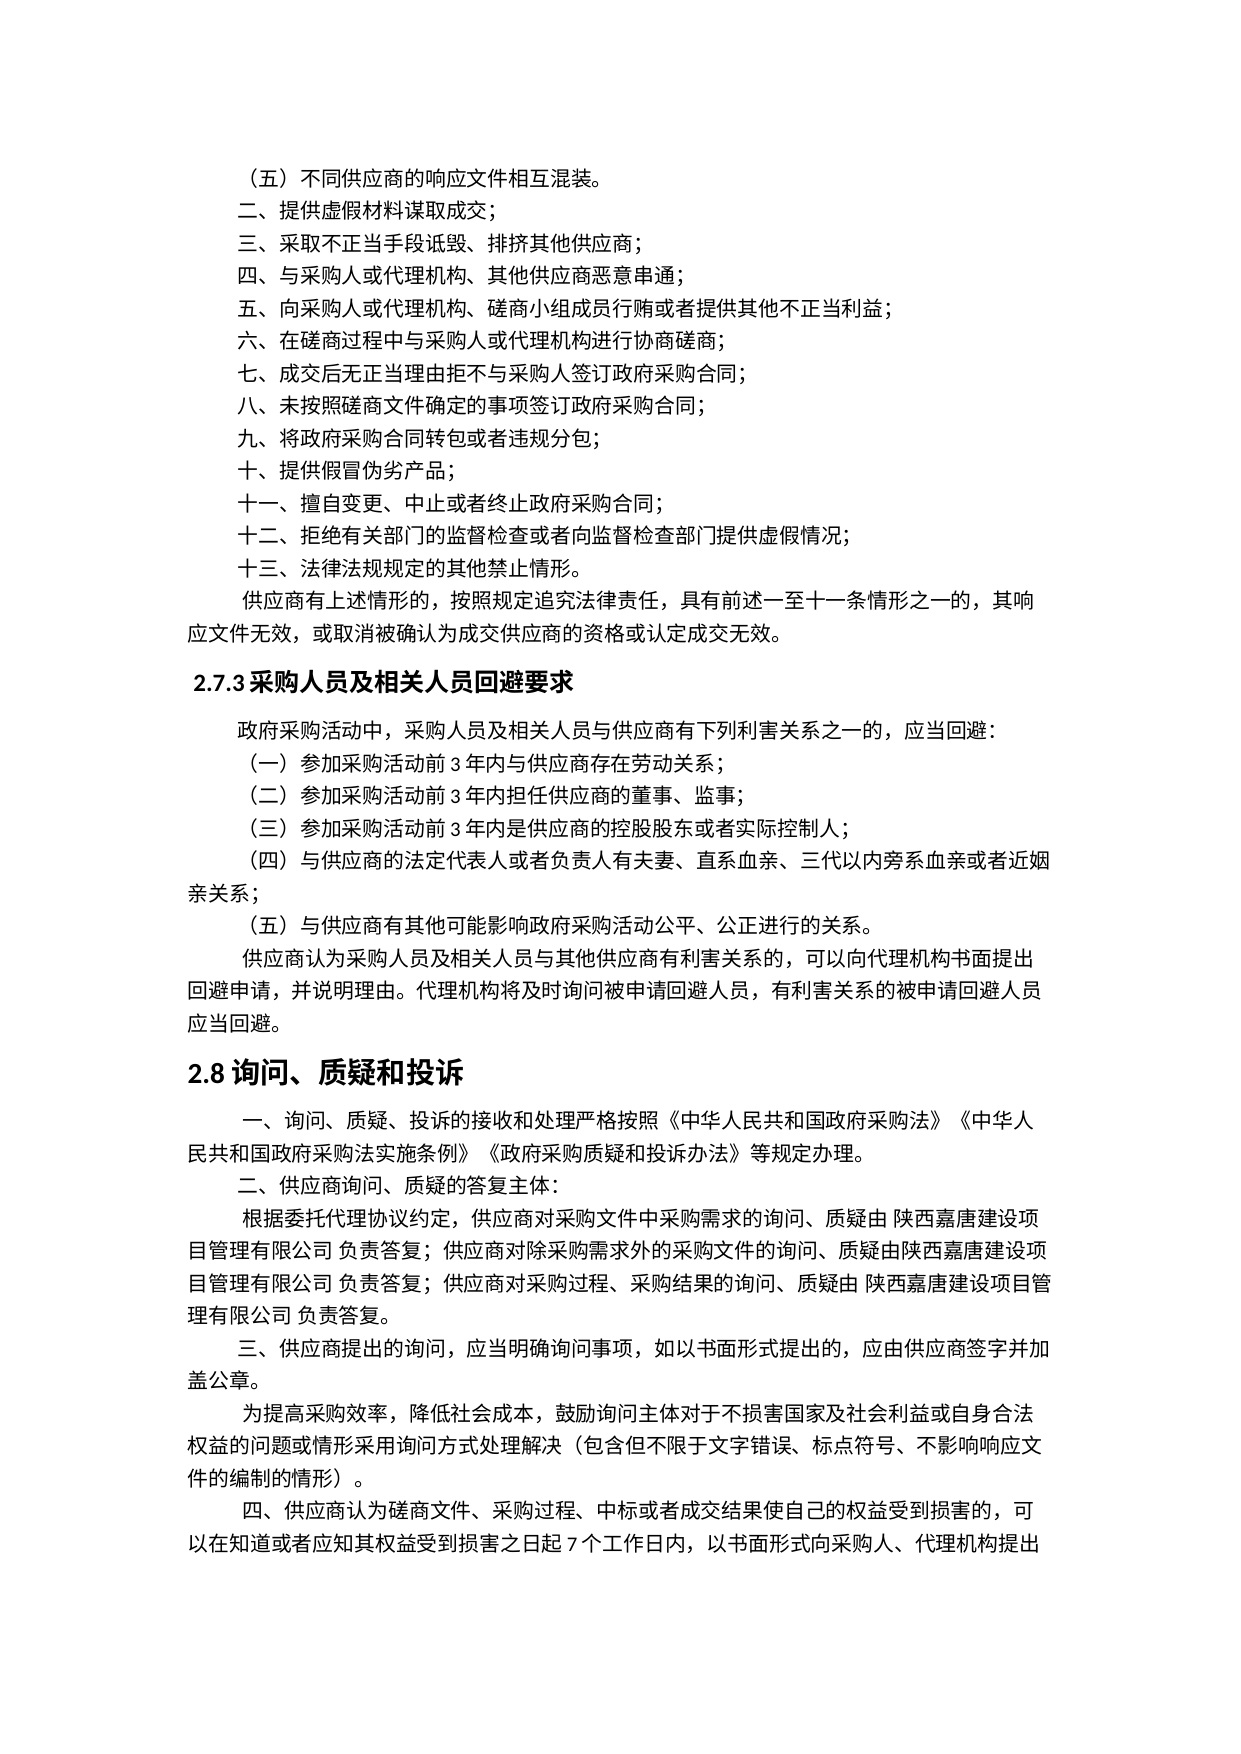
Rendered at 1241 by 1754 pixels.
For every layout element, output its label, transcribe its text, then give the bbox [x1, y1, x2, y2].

text 供应商有上述情形的，按照规定追究法律责任，具有前述一至十一条情形之一的，其响应文件无效，或取消被确认为成交供应商的资格或认定成交无效。 [187, 584, 1053, 649]
text 为提高采购效率，降低社会成本，鼓励询问主体对于不损害国家及社会利益或自身合法权益的问题或情形采用询问方式处理解决（包含但不限于文字错误、标点符号、不影响响应文件的编制的情形）。 [187, 1397, 1053, 1494]
text 三、采取不正当手段诋毁、排挤其他供应商； [187, 227, 1053, 259]
text 供应商认为采购人员及相关人员与其他供应商有利害关系的，可以向代理机构书面提出回避申请，并说明理由。代理机构将及时询问被申请回避人员，有利害关系的被申请回避人员应当回避。 [187, 942, 1053, 1039]
text 一、询问、质疑、投诉的接收和处理严格按照《中华人民共和国政府采购法》《中华人民共和国政府采购法实施条例》《政府采购质疑和投诉办法》等规定办理。 [187, 1104, 1053, 1169]
text 2.7.3采购人员及相关人员回避要求 [187, 649, 1053, 714]
text 根据委托代理协议约定，供应商对采购文件中采购需求的询问、质疑由 陕西嘉唐建设项目管理有限公司 负责答复；供应商对除采购需求外的采购文件的询问、质疑由陕西嘉唐建设项目管理有限公司 负责答复；供应商对采购过程、采购结果的询问、质疑由 陕西嘉唐建设项目管理有限公司 负责答复。 [187, 1202, 1053, 1332]
text 七、成交后无正当理由拒不与采购人签订政府采购合同； [187, 357, 1053, 389]
text 十一、擅自变更、中止或者终止政府采购合同； [187, 487, 1053, 519]
text （三）参加采购活动前3年内是供应商的控股股东或者实际控制人； [187, 812, 1053, 844]
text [187, 1494, 1053, 1559]
text （一）参加采购活动前3年内与供应商存在劳动关系； [187, 747, 1053, 779]
text 九、将政府采购合同转包或者违规分包； [187, 422, 1053, 454]
text 十二、拒绝有关部门的监督检查或者向监督检查部门提供虚假情况； [187, 519, 1053, 552]
text 六、在磋商过程中与采购人或代理机构进行协商磋商； [187, 324, 1053, 357]
text 十、提供假冒伪劣产品； [187, 454, 1053, 487]
text （五）与供应商有其他可能影响政府采购活动公平、公正进行的关系。 [187, 909, 1053, 942]
text （五）不同供应商的响应文件相互混装。 [187, 162, 1053, 194]
text 十三、法律法规规定的其他禁止情形。 [187, 552, 1053, 584]
text 八、未按照磋商文件确定的事项签订政府采购合同； [187, 389, 1053, 422]
text 五、向采购人或代理机构、磋商小组成员行贿或者提供其他不正当利益； [187, 292, 1053, 324]
text 政府采购活动中，采购人员及相关人员与供应商有下列利害关系之一的，应当回避： [187, 714, 1053, 747]
text 二、提供虚假材料谋取成交； [187, 194, 1053, 227]
text 二、供应商询问、质疑的答复主体： [187, 1169, 1053, 1202]
text 2.8询问、质疑和投诉 [187, 1039, 1053, 1104]
text （四）与供应商的法定代表人或者负责人有夫妻、直系血亲、三代以内旁系血亲或者近姻亲关系； [187, 844, 1053, 909]
text 三、供应商提出的询问，应当明确询问事项，如以书面形式提出的，应由供应商签字并加盖公章。 [187, 1332, 1053, 1397]
text （二）参加采购活动前3年内担任供应商的董事、监事； [187, 779, 1053, 812]
text 四、与采购人或代理机构、其他供应商恶意串通； [187, 259, 1053, 292]
